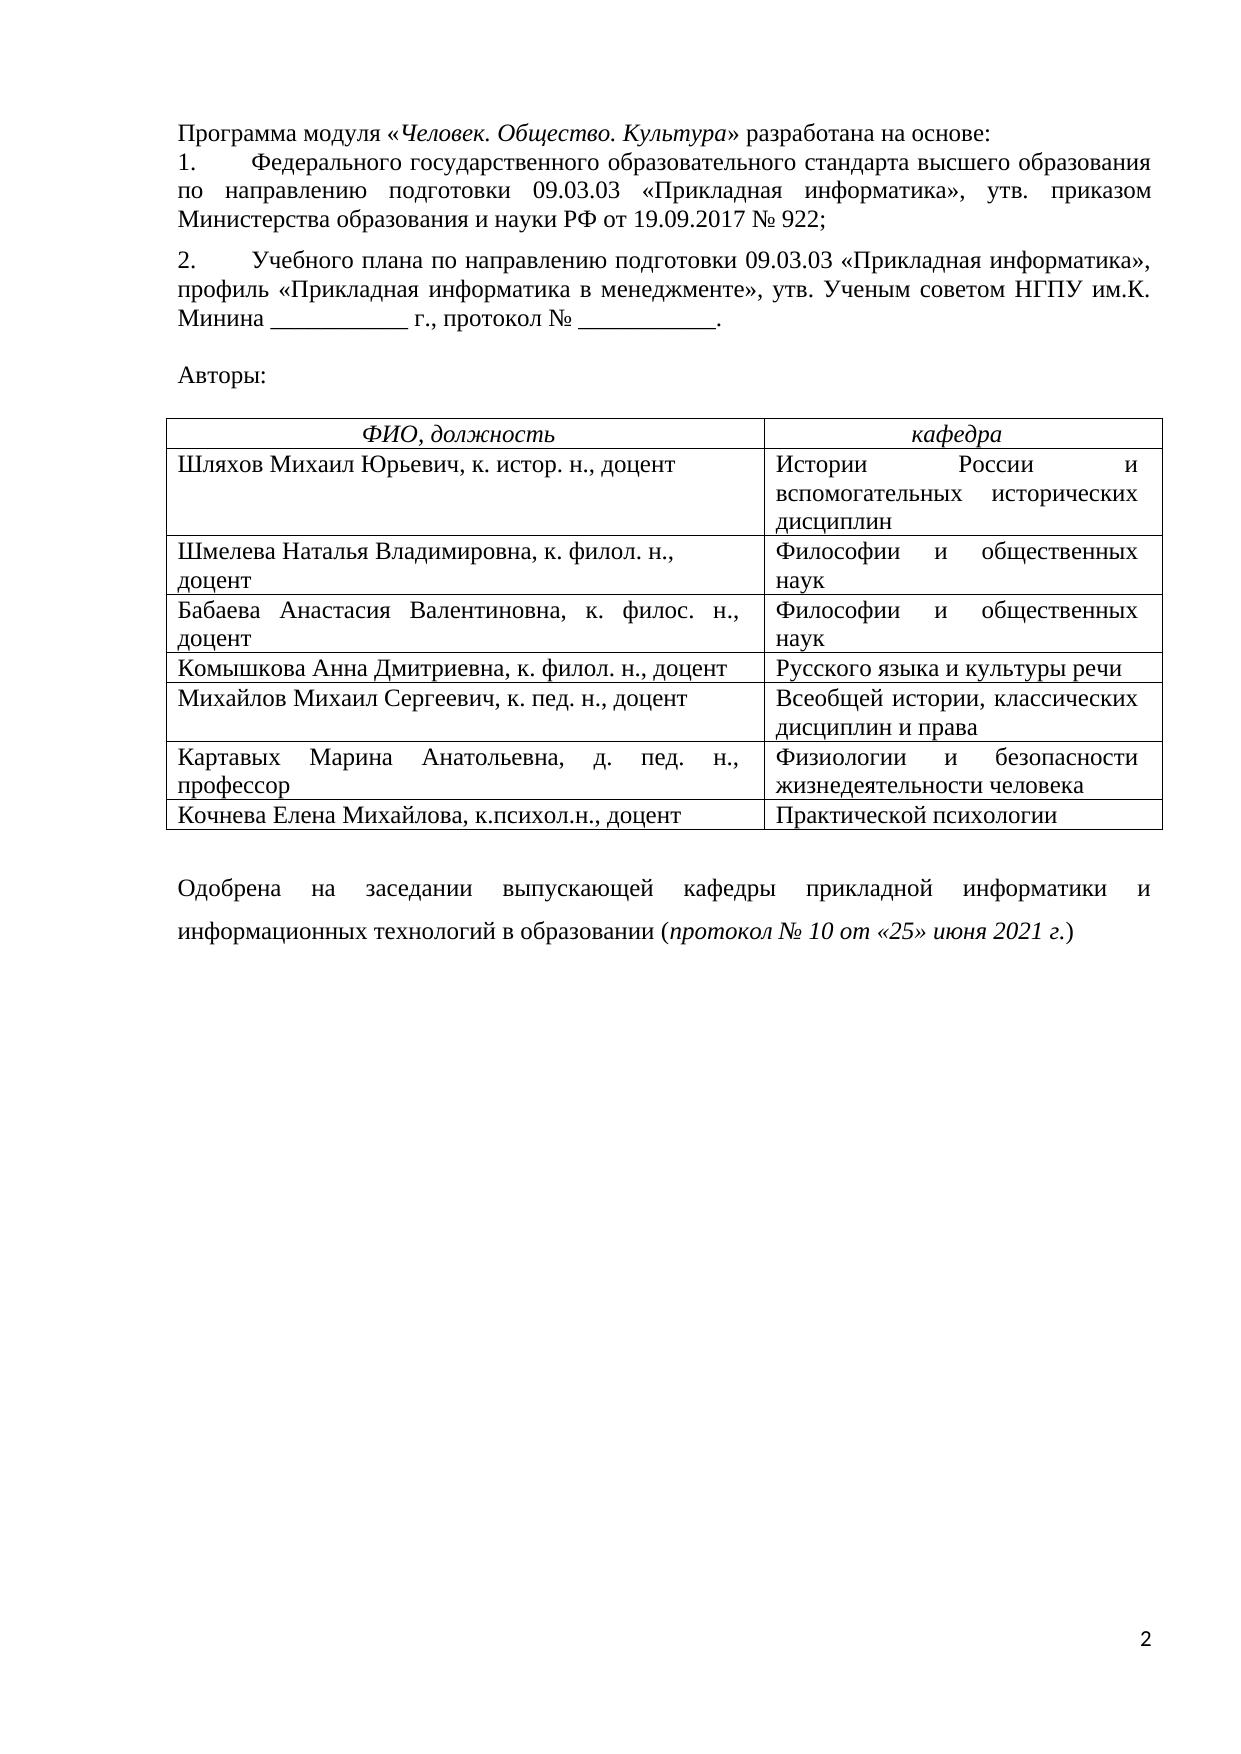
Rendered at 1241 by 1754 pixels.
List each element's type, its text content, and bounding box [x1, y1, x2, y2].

text Одобрена на заседании выпускающей кафедры прикладной информатики и информационных технологий в образовании (протокол № 10 от «25» июня 2021 г.) [177, 873, 1152, 945]
table_header ФИО, должность [167, 419, 764, 448]
table_cell Философии и общественных наук [765, 595, 1162, 652]
table_cell Философии и общественных наук [765, 536, 1162, 594]
list Федерального государственного образовательного стандарта высшего образования по направлению подготовки 09.03.03 «Прикладная информатика», утв. приказом Министерства образования и науки РФ от 19.09.2017 № 922; [177, 147, 1152, 233]
table_cell Кочнева Елена Михайлова, к.психол.н., доцент [167, 800, 764, 829]
table_cell Практической психологии [765, 800, 1162, 829]
table_cell Шляхов Михаил Юрьевич, к. истор. н., доцент [167, 449, 764, 535]
table_cell Физиологии и безопасности жизнедеятельности человека [765, 742, 1162, 799]
table_cell Бабаева Анастасия Валентиновна, к. филос. н., доцент [167, 595, 764, 652]
table_cell Всеобщей истории, классических дисциплин и права [765, 683, 1162, 741]
table_cell Истории России и вспомогательных исторических дисциплин [765, 449, 1162, 535]
list Учебного плана по направлению подготовки 09.03.03 «Прикладная информатика», профиль «Прикладная информатика в менеджменте», утв. Ученым советом НГПУ им.К. Минина ___________ г., протокол № ___________. [177, 246, 1152, 332]
table_cell Михайлов Михаил Сергеевич, к. пед. н., доцент [167, 683, 764, 741]
table_cell Картавых Марина Анатольевна, д. пед. н., профессор [167, 742, 764, 799]
text Программа модуля «Человек. Общество. Культура» разработана на основе: [177, 118, 1152, 147]
table_cell Комышкова Анна Дмитриевна, к. филол. н., доцент [167, 653, 764, 682]
table_header кафедра [765, 419, 1162, 448]
text Авторы: [177, 361, 1152, 389]
table_cell Русского языка и культуры речи [765, 653, 1162, 682]
table_cell Шмелева Наталья Владимировна, к. филол. н., доцент [167, 536, 764, 594]
